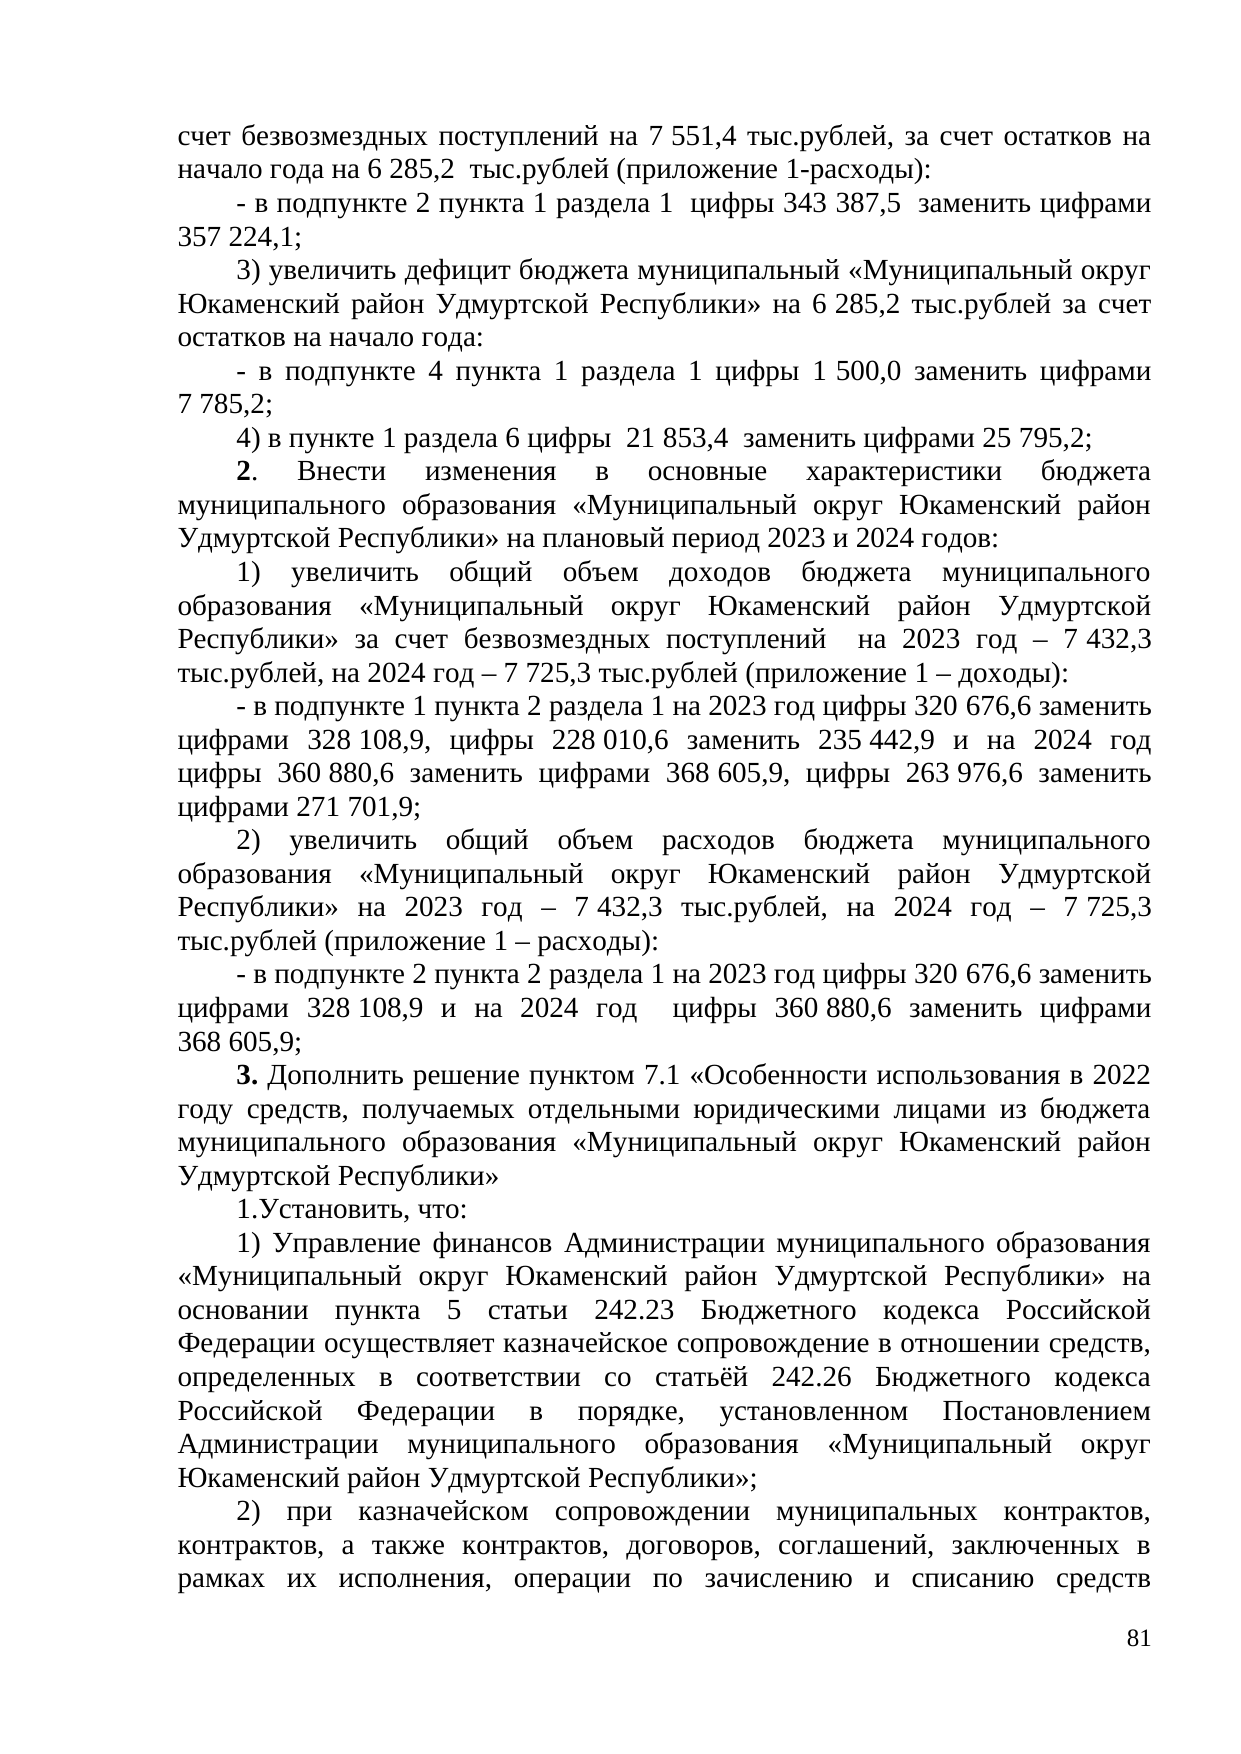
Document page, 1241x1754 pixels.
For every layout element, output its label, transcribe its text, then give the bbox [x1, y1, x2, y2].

text 4) в пункте 1 раздела 6 цифры 21 853,4 заменить цифрами 25 795,2; [177, 420, 1152, 453]
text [177, 1493, 1152, 1594]
text - в подпункте 2 пункта 1 раздела 1 цифры 343 387,5 заменить цифрами 357 224,1; [177, 185, 1152, 252]
text - в подпункте 2 пункта 2 раздела 1 на 2023 год цифры 320 676,6 заменить цифрами 328 108,9 и на 2024 год цифры 360 880,6 заменить цифрами 368 605,9; [177, 957, 1152, 1057]
text - в подпункте 1 пункта 2 раздела 1 на 2023 год цифры 320 676,6 заменить цифрами 328 108,9, цифры 228 010,6 заменить 235 442,9 и на 2024 год цифры 360 880,6 заменить цифрами 368 605,9, цифры 263 976,6 заменить цифрами 271 701,9; [177, 688, 1152, 822]
text 3. Дополнить решение пунктом 7.1 «Особенности использования в 2022 году средств, получаемых отдельными юридическими лицами из бюджета муниципального образования «Муниципальный округ Юкаменский район Удмуртской Республики» [177, 1057, 1152, 1191]
text 3) увеличить дефицит бюджета муниципальный «Муниципальный округ Юкаменский район Удмуртской Республики» на 6 285,2 тыс.рублей за счет остатков на начало года: [177, 252, 1152, 353]
text 2) увеличить общий объем расходов бюджета муниципального образования «Муниципальный округ Юкаменский район Удмуртской Республики» на 2023 год – 7 432,3 тыс.рублей, на 2024 год – 7 725,3 тыс.рублей (приложение 1 – расходы): [177, 822, 1152, 957]
text 1) Управление финансов Администрации муниципального образования «Муниципальный округ Юкаменский район Удмуртской Республики» на основании пункта 5 статьи 242.23 Бюджетного кодекса Российской Федерации осуществляет казначейское сопровождение в отношении средств, определенных в соответствии со статьёй 242.26 Бюджетного кодекса Российской Федерации в порядке, установленном Постановлением Администрации муниципального образования «Муниципальный округ Юкаменский район Удмуртской Республики»; [177, 1225, 1152, 1493]
text - в подпункте 4 пункта 1 раздела 1 цифры 1 500,0 заменить цифрами 7 785,2; [177, 353, 1152, 420]
text 1.Установить, что: [177, 1191, 1152, 1225]
text 2. Внести изменения в основные характеристики бюджета муниципального образования «Муниципальный округ Юкаменский район Удмуртской Республики» на плановый период 2023 и 2024 годов: [177, 453, 1152, 554]
text 1) увеличить общий объем доходов бюджета муниципального образования «Муниципальный округ Юкаменский район Удмуртской Республики» за счет безвозмездных поступлений на 2023 год – 7 432,3 тыс.рублей, на 2024 год – 7 725,3 тыс.рублей (приложение 1 – доходы): [177, 554, 1152, 688]
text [177, 118, 1152, 185]
